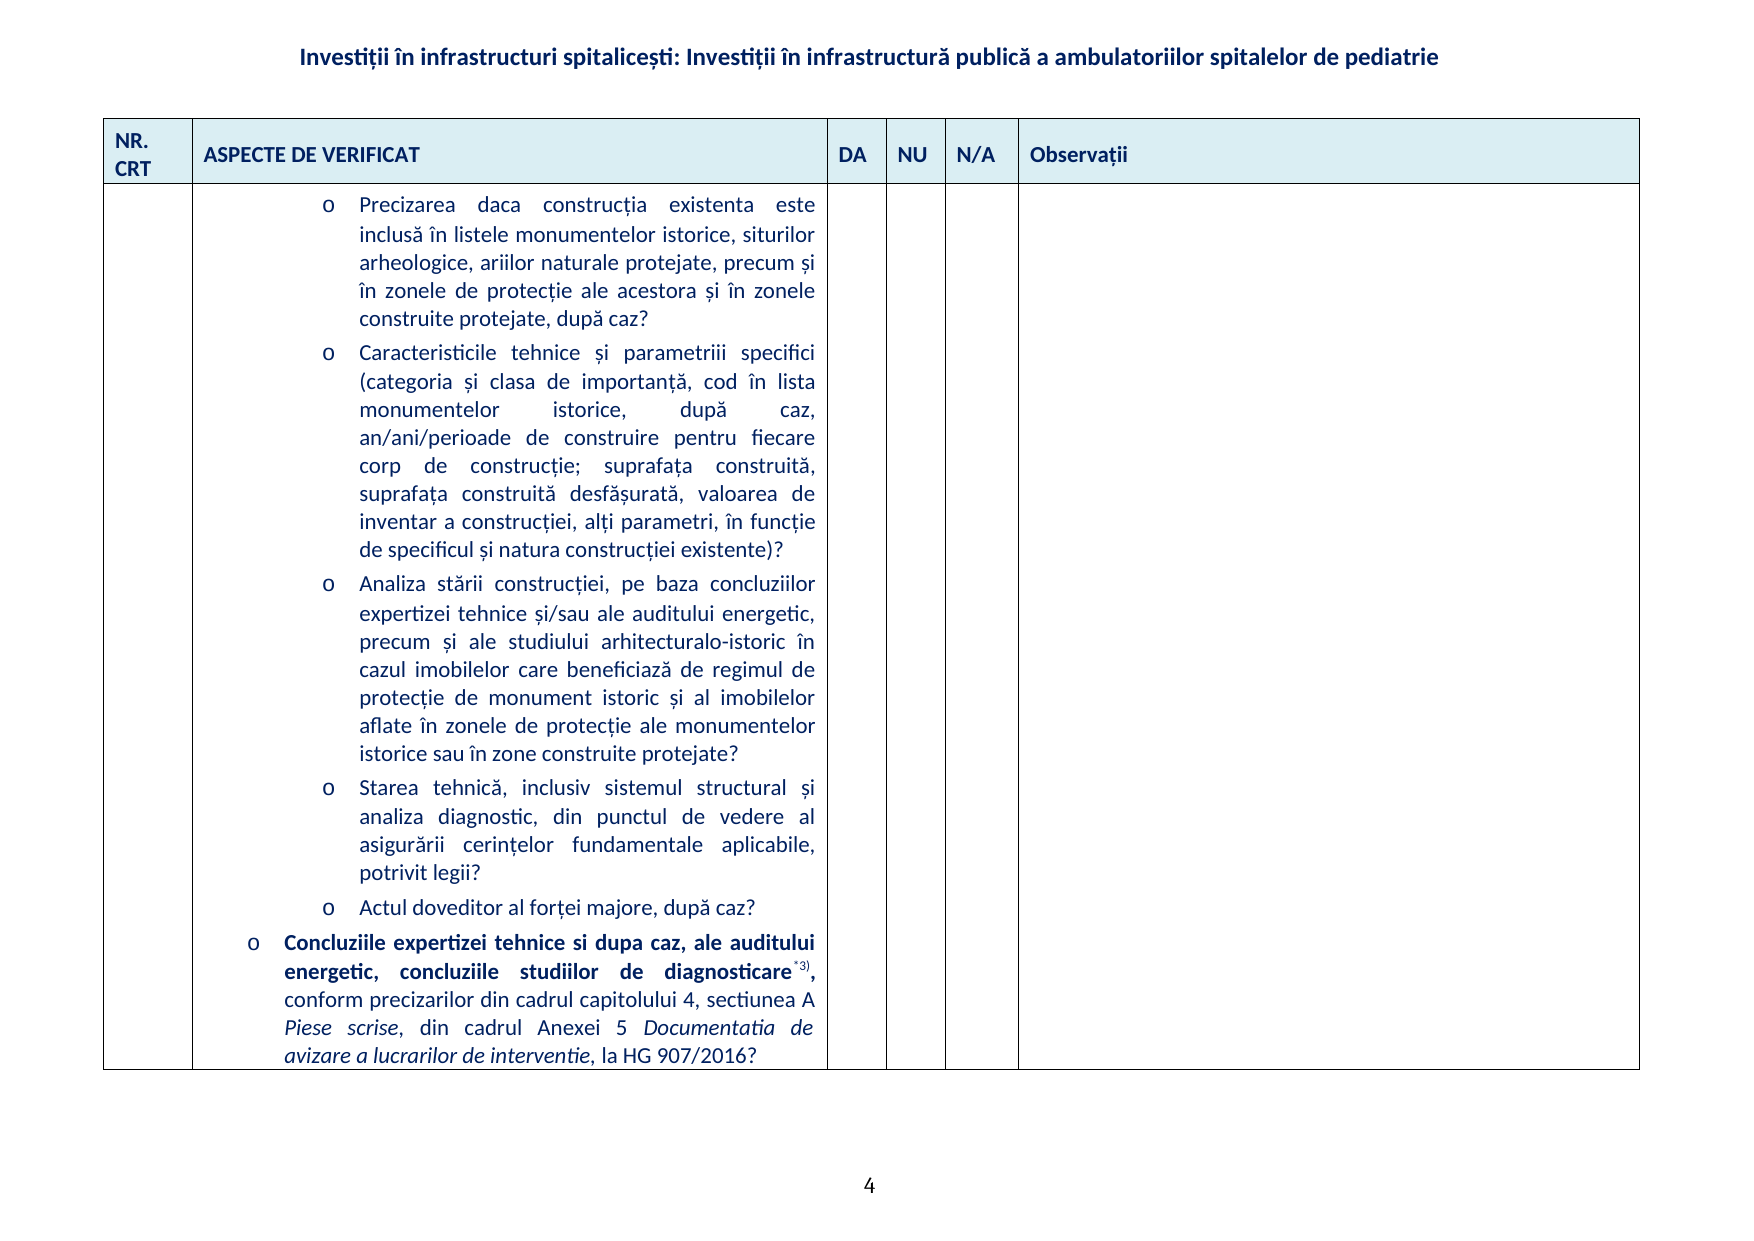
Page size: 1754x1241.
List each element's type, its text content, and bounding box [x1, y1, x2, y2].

table_header NU [887, 119, 945, 183]
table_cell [193, 184, 827, 1069]
table_header ASPECTE DE VERIFICAT [193, 119, 827, 183]
table_header Observații [1019, 119, 1639, 183]
table_cell [828, 184, 886, 1069]
table_header DA [828, 119, 886, 183]
table_cell [946, 184, 1018, 1069]
table_header N/A [946, 119, 1018, 183]
table_cell [104, 184, 192, 1069]
table_cell [1019, 184, 1639, 1069]
table_header NR. CRT [104, 119, 192, 183]
table_cell [887, 184, 945, 1069]
